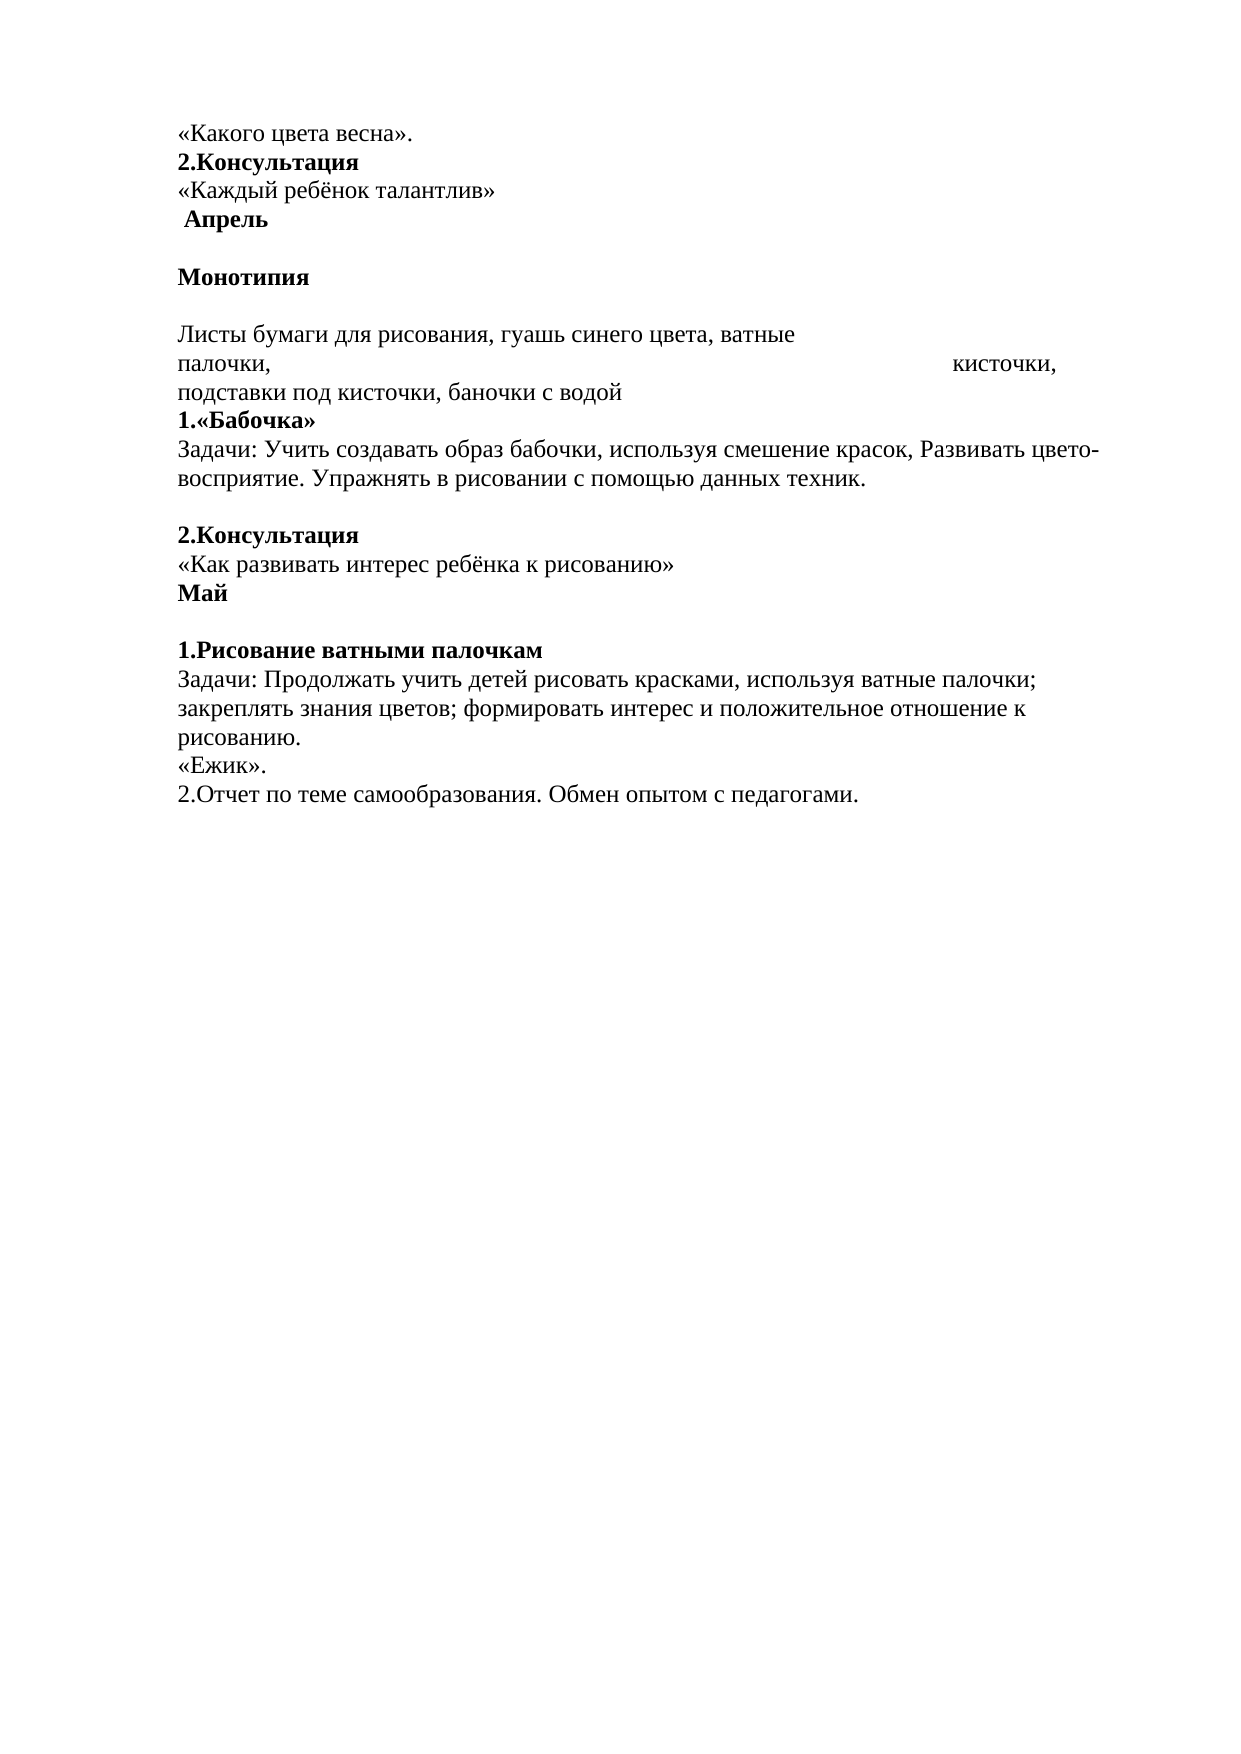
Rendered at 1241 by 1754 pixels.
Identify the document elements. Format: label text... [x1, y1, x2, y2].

text 2.Отчет по теме самообразования. Обмен опытом с педагогами. [177, 779, 1152, 808]
text Листы бумаги для рисования, гуашь синего цвета, ватные палочки, кисточки, подставки под кисточки, баночки с водой [177, 319, 1152, 406]
text Май [177, 578, 1152, 607]
text 1.Рисование ватными палочкам [177, 636, 1152, 664]
text «Каждый ребёнок талантлив» [177, 176, 1152, 204]
text 2.Консультация [177, 147, 1152, 176]
text «Какого цвета весна». [177, 118, 1152, 147]
text «Как развивать интерес ребёнка к рисованию» [177, 549, 1152, 578]
text Монотипия [177, 262, 1152, 319]
text Задачи: Продолжать учить детей рисовать красками, используя ватные палочки; закреплять знания цветов; формировать интерес и положительное отношение к рисованию. [177, 664, 1152, 751]
text 2.Консультация [177, 521, 1152, 549]
text «Ежик». [177, 751, 1152, 779]
text 1.«Бабочка» [177, 406, 1152, 434]
text Апрель [177, 204, 1152, 262]
text Задачи: Учить создавать образ бабочки, используя смешение красок, Развивать цвето-восприятие. Упражнять в рисовании с помощью данных техник. [177, 434, 1152, 492]
